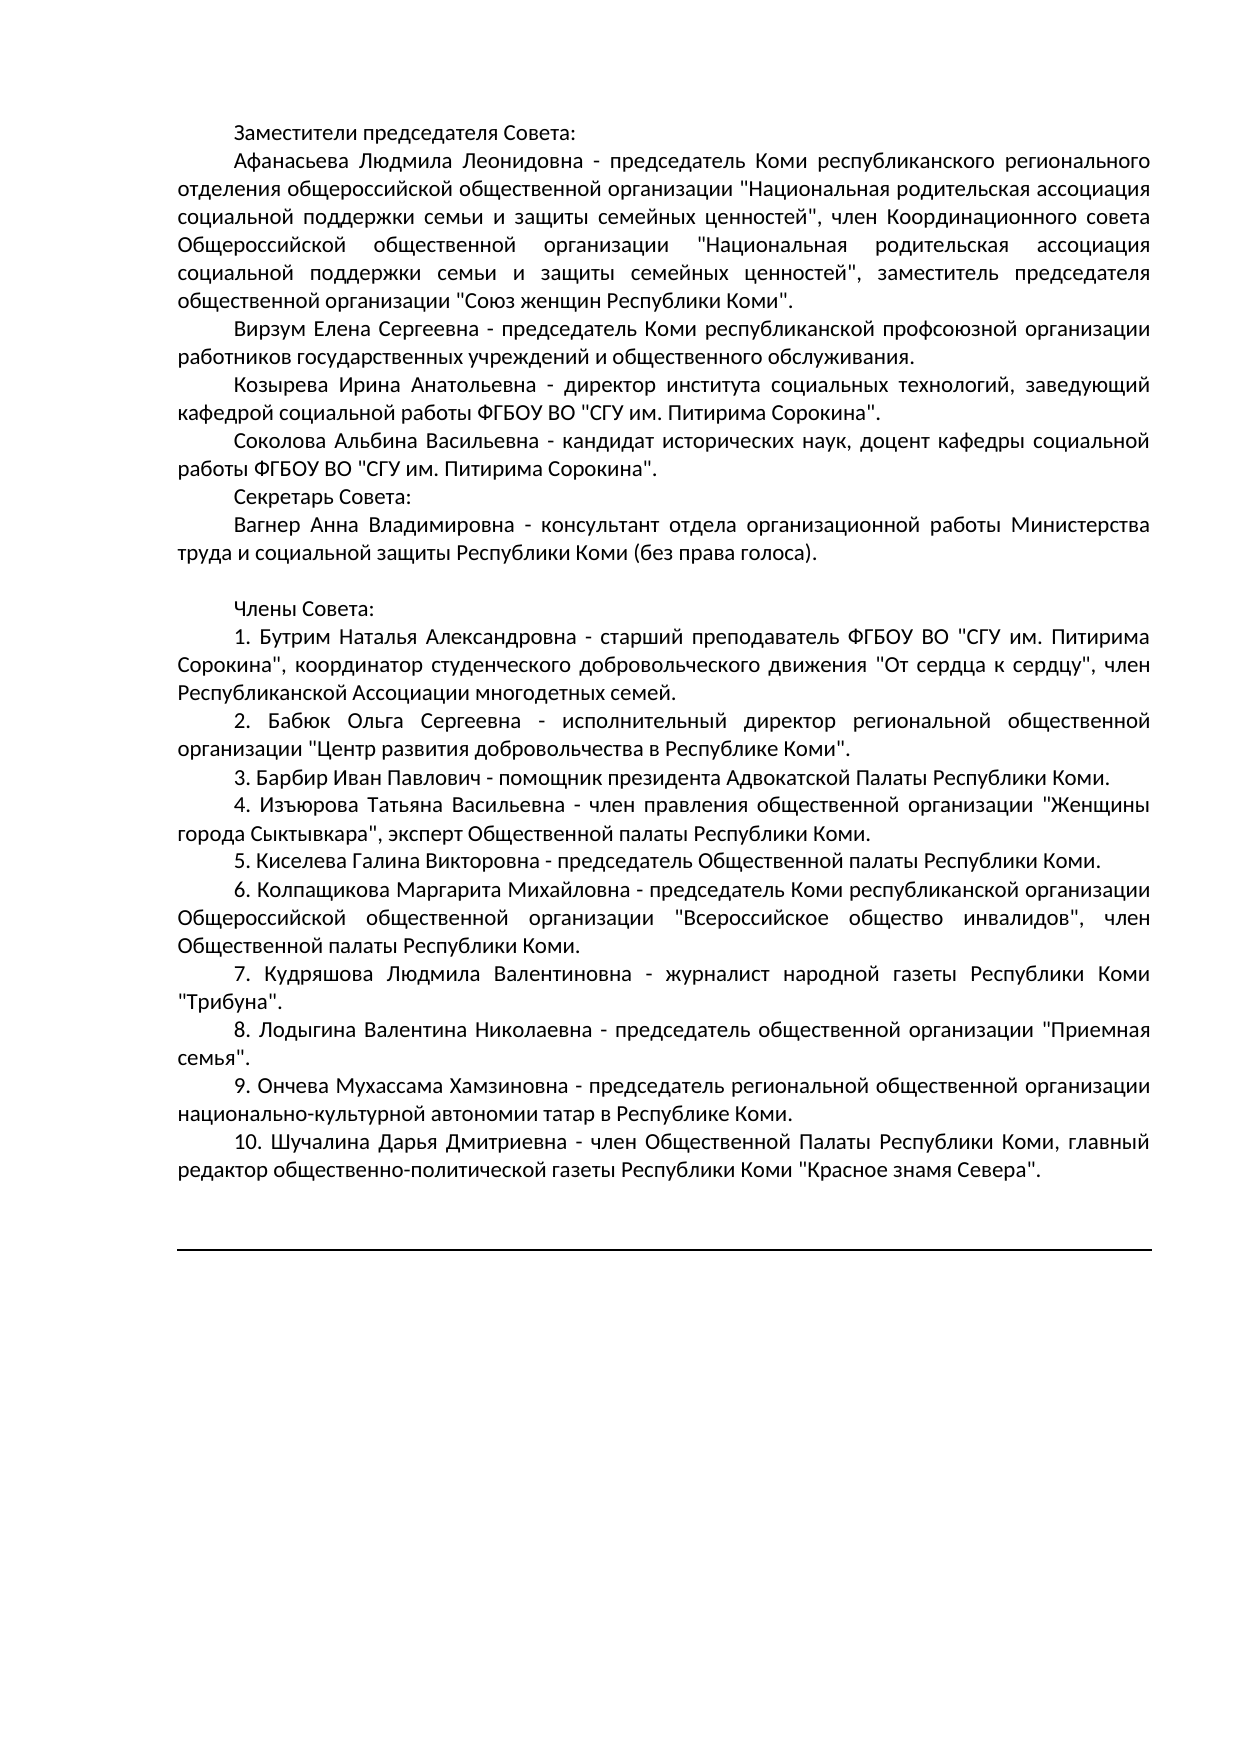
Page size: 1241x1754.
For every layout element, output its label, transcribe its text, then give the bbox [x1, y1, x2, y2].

text Вагнер Анна Владимировна - консультант отдела организационной работы Министерства труда и социальной защиты Республики Коми (без права голоса). [177, 510, 1152, 566]
text 6. Колпащикова Маргарита Михайловна - председатель Коми республиканской организации Общероссийской общественной организации "Всероссийское общество инвалидов", член Общественной палаты Республики Коми. [177, 875, 1152, 959]
text Афанасьева Людмила Леонидовна - председатель Коми республиканского регионального отделения общероссийской общественной организации "Национальная родительская ассоциация социальной поддержки семьи и защиты семейных ценностей", член Координационного совета Общероссийской общественной организации "Национальная родительская ассоциация социальной поддержки семьи и защиты семейных ценностей", заместитель председателя общественной организации "Союз женщин Республики Коми". [177, 146, 1152, 314]
text Козырева Ирина Анатольевна - директор института социальных технологий, заведующий кафедрой социальной работы ФГБОУ ВО "СГУ им. Питирима Сорокина". [177, 370, 1152, 426]
text Заместители председателя Совета: [177, 118, 1152, 146]
text 7. Кудряшова Людмила Валентиновна - журналист народной газеты Республики Коми "Трибуна". [177, 959, 1152, 1015]
text Секретарь Совета: [177, 482, 1152, 510]
text 5. Киселева Галина Викторовна - председатель Общественной палаты Республики Коми. [177, 847, 1152, 875]
text 3. Барбир Иван Павлович - помощник президента Адвокатской Палаты Республики Коми. [177, 763, 1152, 791]
text 8. Лодыгина Валентина Николаевна - председатель общественной организации "Приемная семья". [177, 1015, 1152, 1071]
text 4. Изъюрова Татьяна Васильевна - член правления общественной организации "Женщины города Сыктывкара", эксперт Общественной палаты Республики Коми. [177, 791, 1152, 847]
text 9. Ончева Мухассама Хамзиновна - председатель региональной общественной организации национально-культурной автономии татар в Республике Коми. [177, 1071, 1152, 1127]
text Члены Совета: [177, 594, 1152, 622]
text Соколова Альбина Васильевна - кандидат исторических наук, доцент кафедры социальной работы ФГБОУ ВО "СГУ им. Питирима Сорокина". [177, 426, 1152, 482]
text 10. Шучалина Дарья Дмитриевна - член Общественной Палаты Республики Коми, главный редактор общественно-политической газеты Республики Коми "Красное знамя Севера". [177, 1127, 1152, 1183]
text Вирзум Елена Сергеевна - председатель Коми республиканской профсоюзной организации работников государственных учреждений и общественного обслуживания. [177, 314, 1152, 370]
text 1. Бутрим Наталья Александровна - старший преподаватель ФГБОУ ВО "СГУ им. Питирима Сорокина", координатор студенческого добровольческого движения "От сердца к сердцу", член Республиканской Ассоциации многодетных семей. [177, 622, 1152, 707]
text 2. Бабюк Ольга Сергеевна - исполнительный директор региональной общественной организации "Центр развития добровольчества в Республике Коми". [177, 707, 1152, 763]
